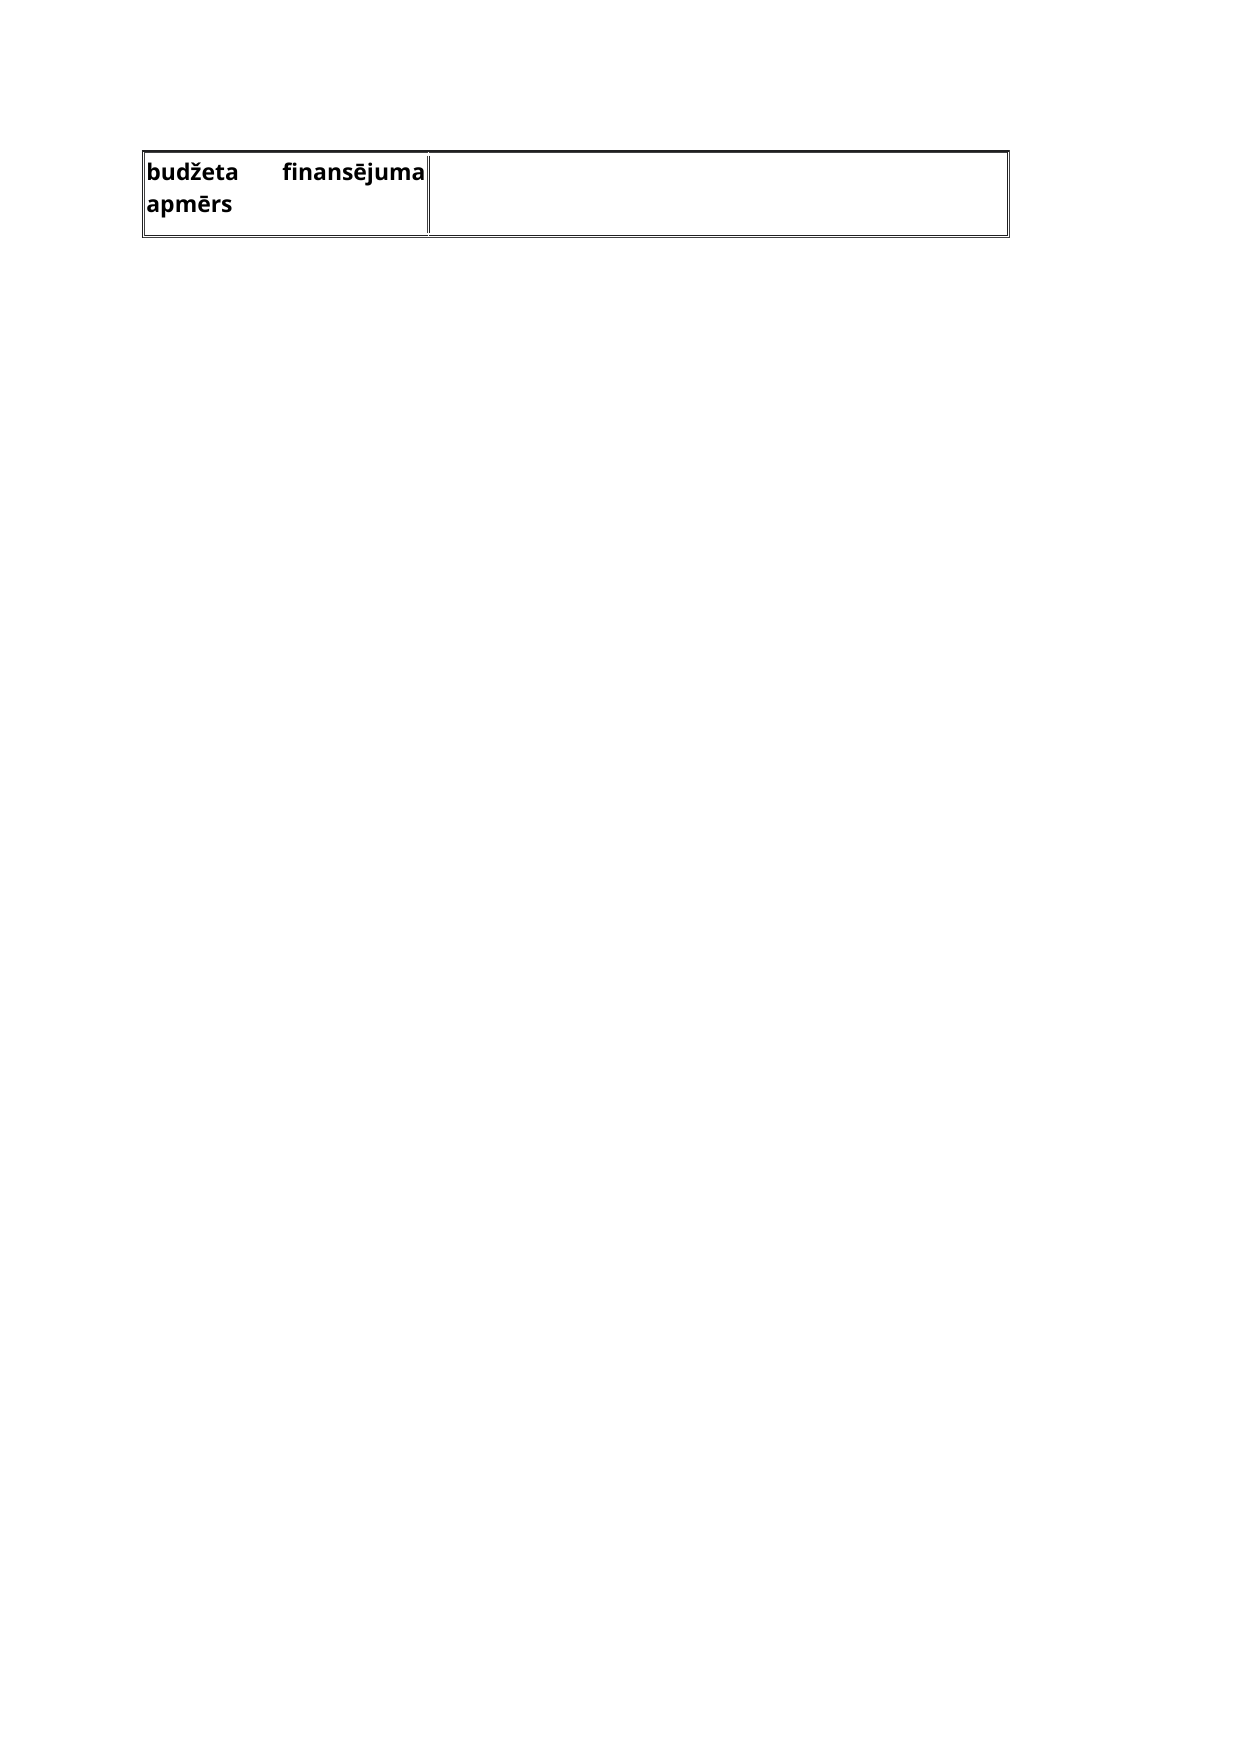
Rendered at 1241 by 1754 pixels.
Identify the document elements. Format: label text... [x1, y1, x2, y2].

table_cell 3181 EUR [429, 153, 1007, 234]
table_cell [145, 153, 428, 234]
